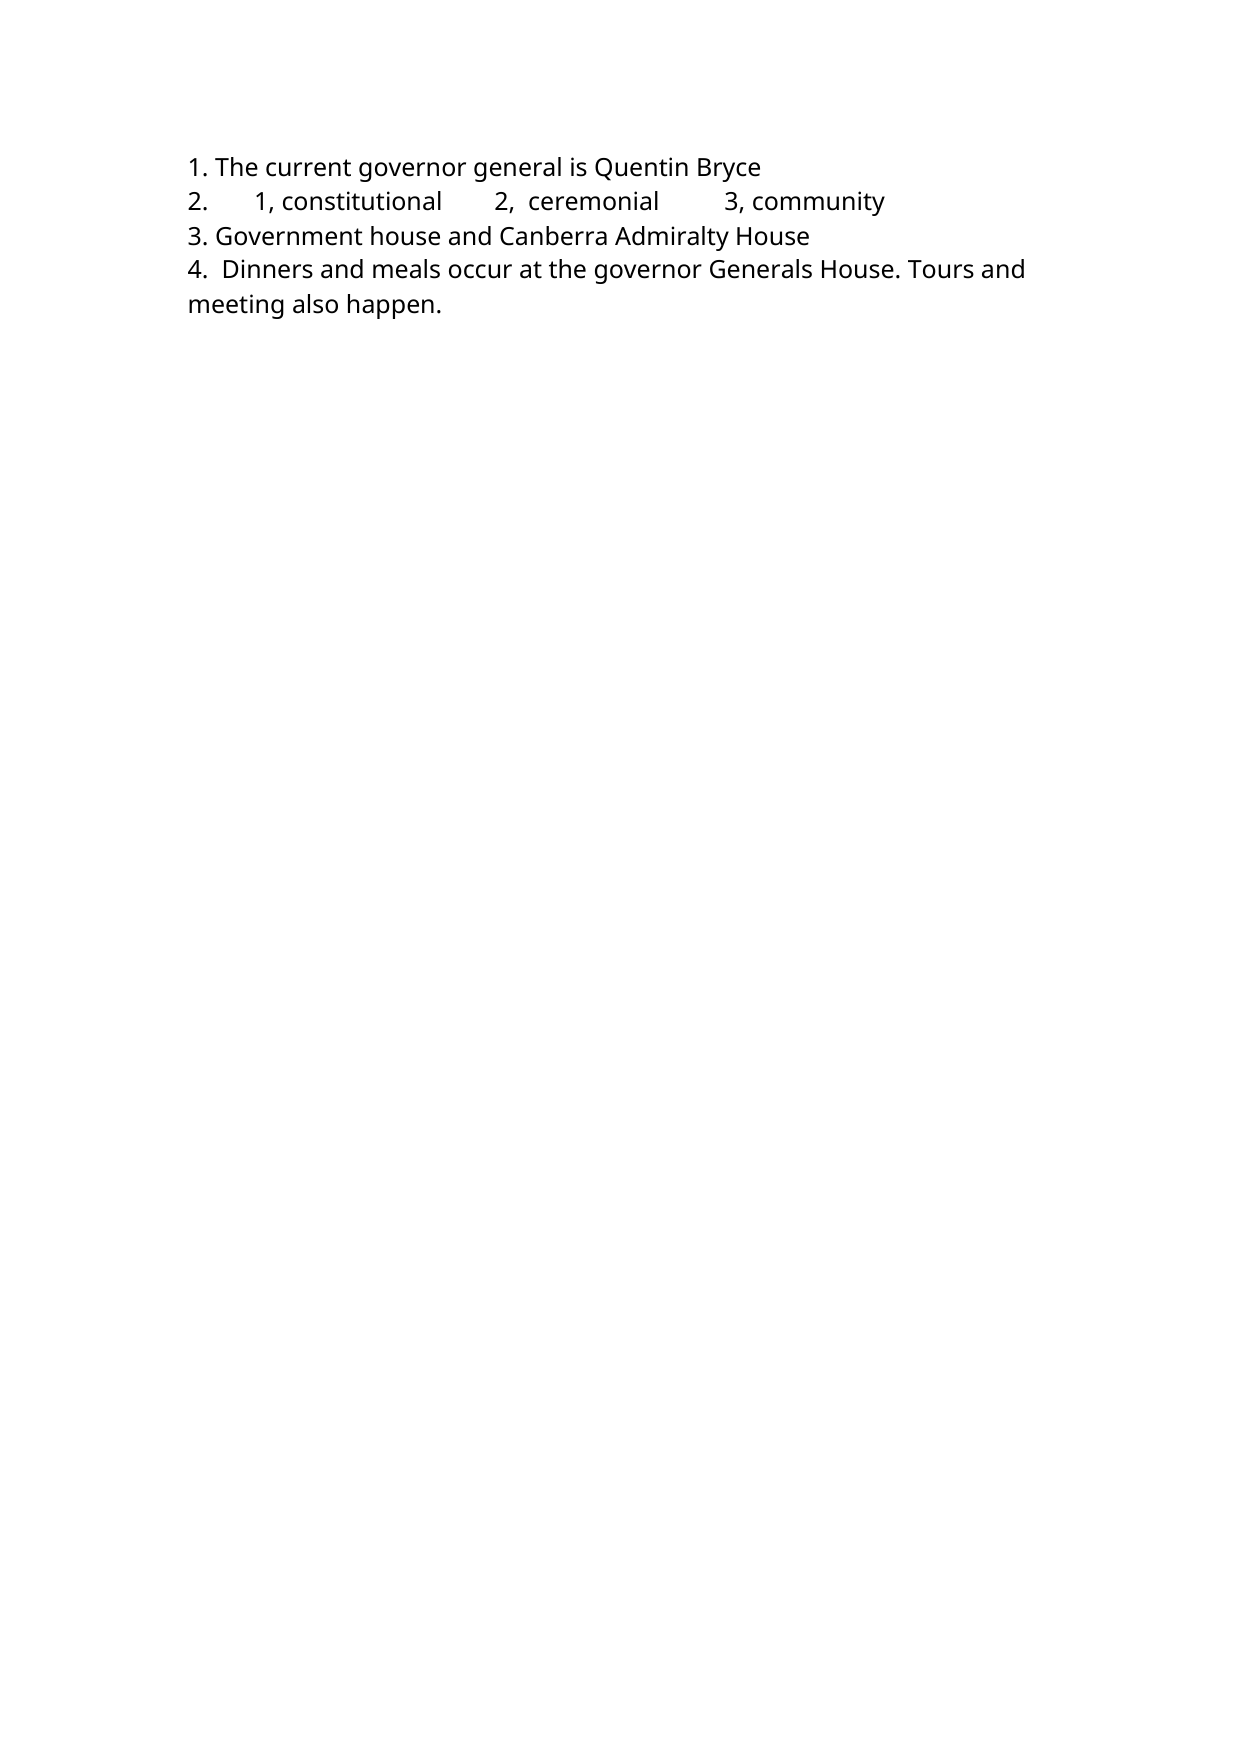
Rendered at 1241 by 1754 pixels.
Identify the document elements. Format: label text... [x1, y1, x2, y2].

text 3. Government house and Canberra Admiralty House [187, 218, 1053, 252]
text 4. Dinners and meals occur at the governor Generals House. Tours and meeting also happen. [187, 252, 1053, 320]
text 1. The current governor general is Quentin Bryce [187, 150, 1053, 184]
text 2. 1, constitutional 2, ceremonial 3, community [187, 184, 1053, 218]
